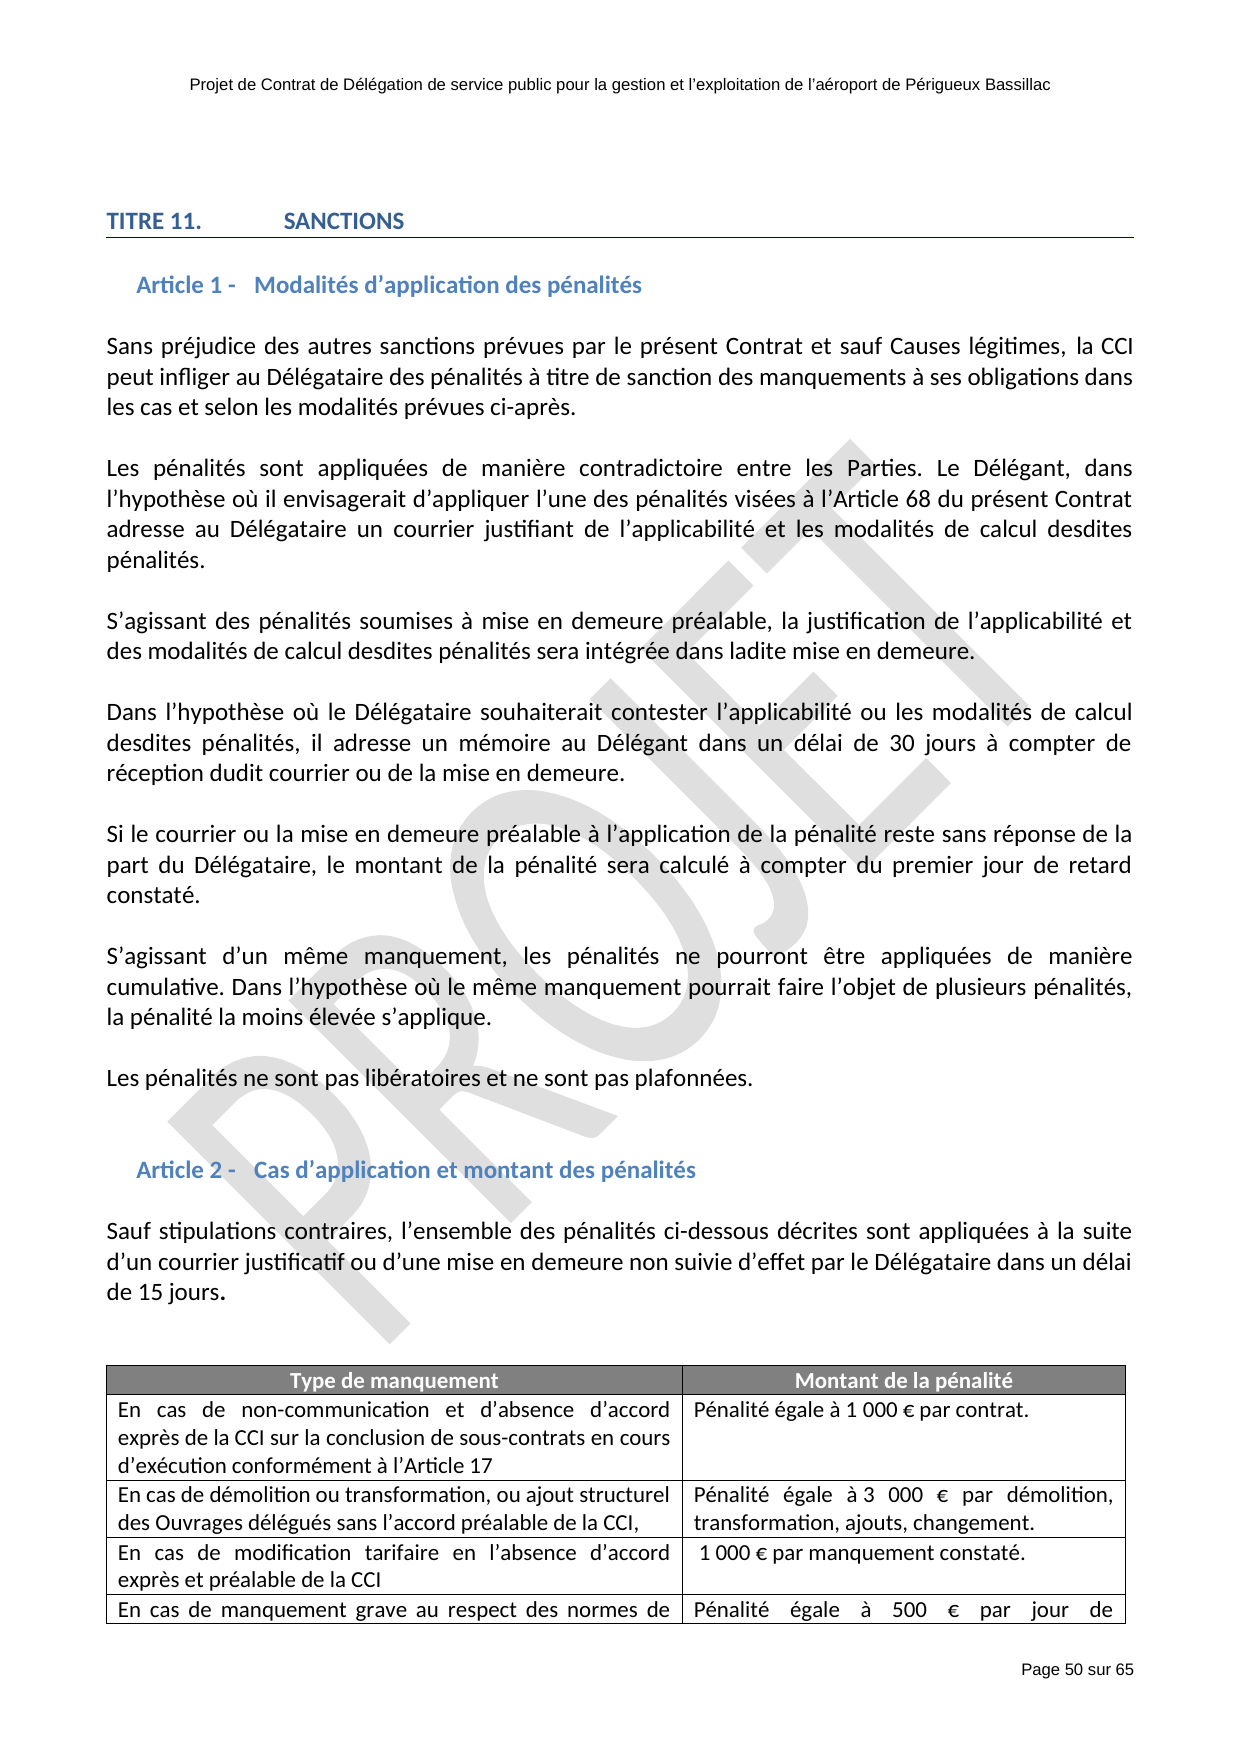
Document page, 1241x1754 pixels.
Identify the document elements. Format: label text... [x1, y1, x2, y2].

table_cell En cas de démolition ou transformation, ou ajout structurel des Ouvrages délégués sans l’accord préalable de la CCI, [107, 1481, 682, 1537]
table_cell 1 000 € par manquement constaté. [683, 1538, 1125, 1594]
table_cell En cas de modification tarifaire en l’absence d’accord exprès et préalable de la CCI [107, 1538, 682, 1594]
subtitle Modalités d’application des pénalités [136, 269, 1134, 299]
text Dans l’hypothèse où le Délégataire souhaiterait contester l’applicabilité ou les modalités de calcul desdites pénalités, il adresse un mémoire au Délégant dans un délai de 30 jours à compter de réception dudit courrier ou de la mise en demeure. [106, 696, 1134, 788]
text Sans préjudice des autres sanctions prévues par le présent Contrat et sauf Causes légitimes, la CCI peut infliger au Délégataire des pénalités à titre de sanction des manquements à ses obligations dans les cas et selon les modalités prévues ci-après. [106, 330, 1134, 422]
table_header Montant de la pénalité [683, 1366, 1125, 1394]
subtitle SANCTIONS [106, 205, 1134, 237]
table_header Type de manquement [107, 1366, 682, 1394]
table_cell Pénalité égale à 1 000 € par contrat. [683, 1395, 1125, 1479]
text Les pénalités ne sont pas libératoires et ne sont pas plafonnées. [106, 1063, 1134, 1093]
table_cell Pénalité égale à 3 000 € par démolition, transformation, ajouts, changement. [683, 1481, 1125, 1537]
text Sauf stipulations contraires, l’ensemble des pénalités ci-dessous décrites sont appliquées à la suite d’un courrier justificatif ou d’une mise en demeure non suivie d’effet par le Délégataire dans un délai de 15 jours. [106, 1215, 1134, 1307]
text Les pénalités sont appliquées de manière contradictoire entre les Parties. Le Délégant, dans l’hypothèse où il envisagerait d’appliquer l’une des pénalités visées à l’Article 68 du présent Contrat adresse au Délégataire un courrier justifiant de l’applicabilité et les modalités de calcul desdites pénalités. [106, 452, 1134, 574]
text S’agissant d’un même manquement, les pénalités ne pourront être appliquées de manière cumulative. Dans l’hypothèse où le même manquement pourrait faire l’objet de plusieurs pénalités, la pénalité la moins élevée s’applique. [106, 941, 1134, 1032]
table_cell En cas de non-communication et d’absence d’accord exprès de la CCI sur la conclusion de sous-contrats en cours d’exécution conformément à l’Article 17 [107, 1395, 682, 1479]
text Si le courrier ou la mise en demeure préalable à l’application de la pénalité reste sans réponse de la part du Délégataire, le montant de la pénalité sera calculé à compter du premier jour de retard constaté. [106, 818, 1134, 910]
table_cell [683, 1595, 1125, 1623]
subtitle Cas d’application et montant des pénalités [136, 1154, 1134, 1185]
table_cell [107, 1595, 682, 1623]
text S’agissant des pénalités soumises à mise en demeure préalable, la justification de l’applicabilité et des modalités de calcul desdites pénalités sera intégrée dans ladite mise en demeure. [106, 605, 1134, 666]
